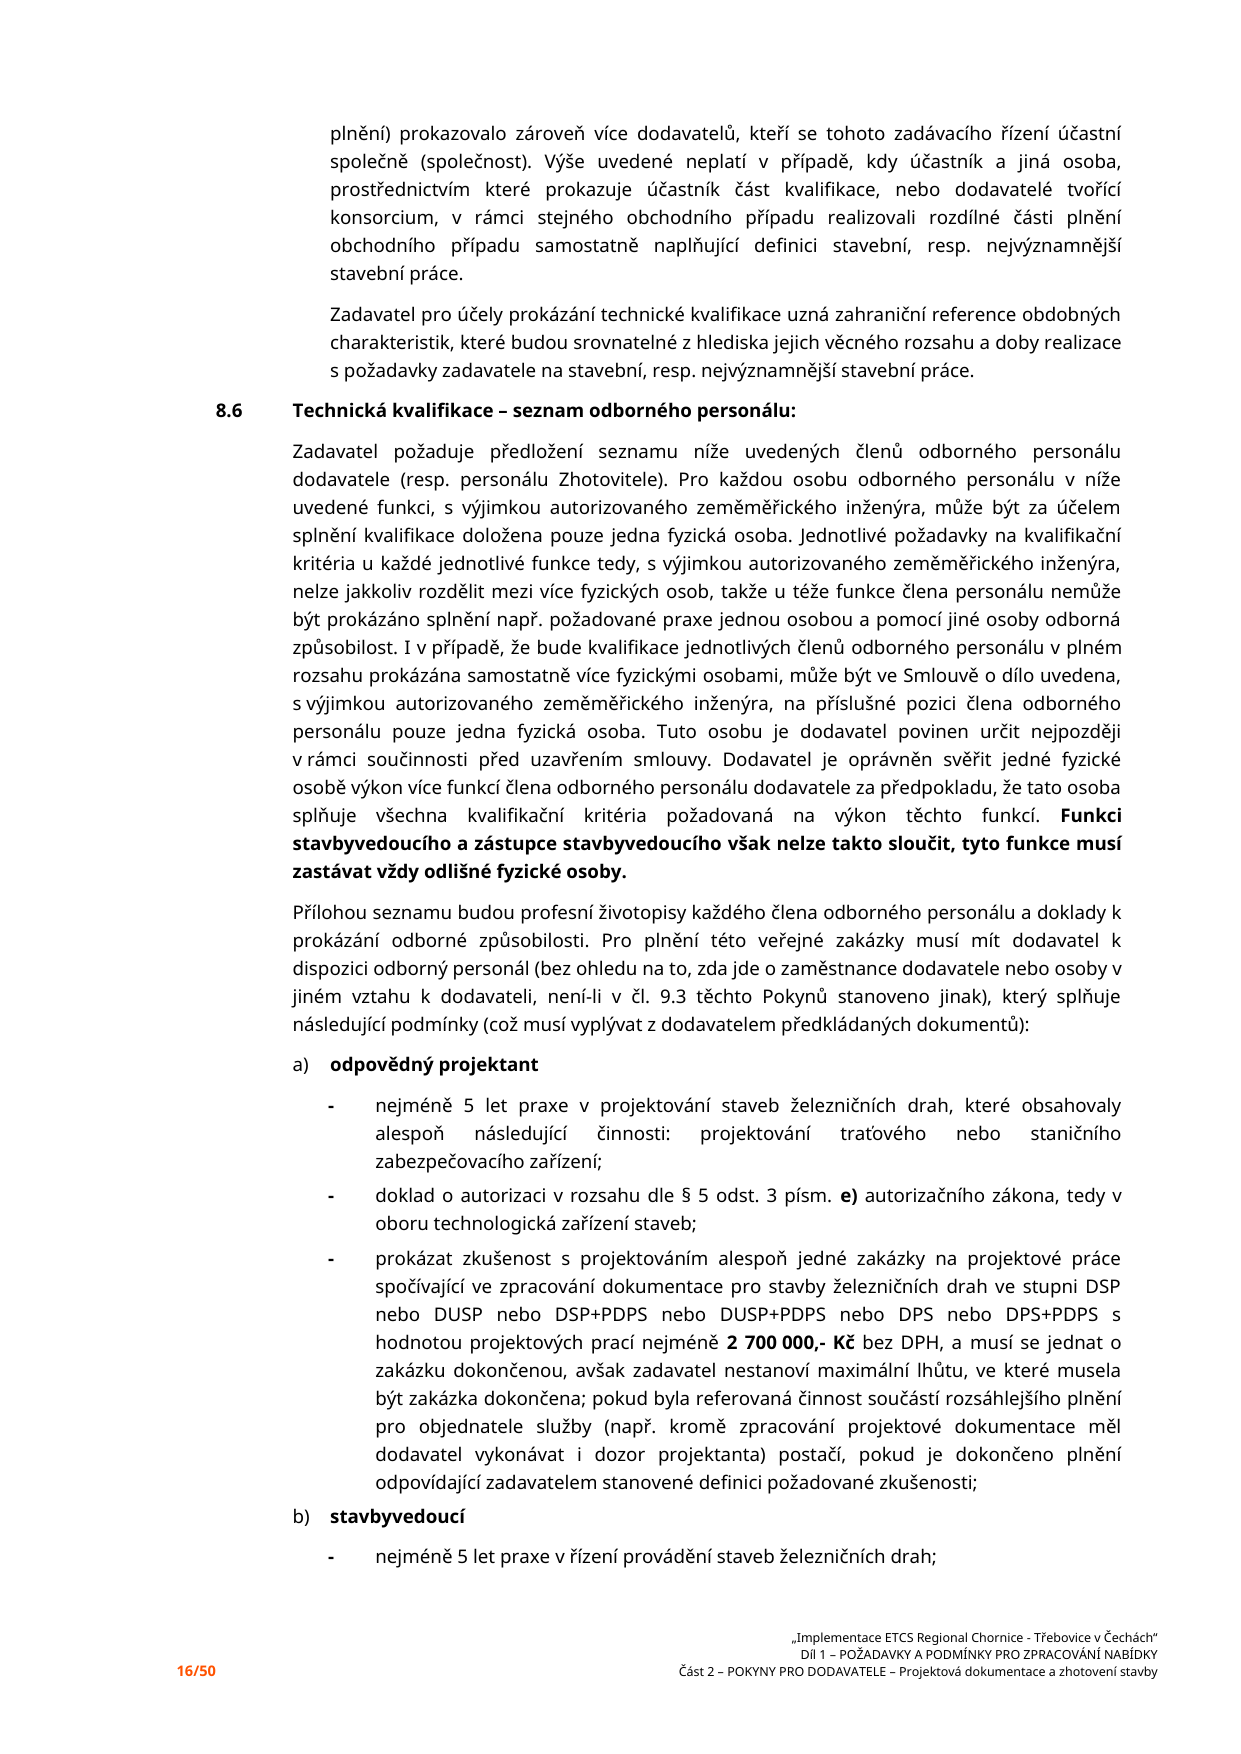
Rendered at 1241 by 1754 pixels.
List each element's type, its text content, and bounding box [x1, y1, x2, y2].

text Zadavatel požaduje předložení seznamu níže uvedených členů odborného personálu dodavatele (resp. personálu Zhotovitele). Pro každou osobu odborného personálu v níže uvedené funkci, s výjimkou autorizovaného zeměměřického inženýra, může být za účelem splnění kvalifikace doložena pouze jedna fyzická osoba. Jednotlivé požadavky na kvalifikační kritéria u každé jednotlivé funkce tedy, s výjimkou autorizovaného zeměměřického inženýra, nelze jakkoliv rozdělit mezi více fyzických osob, takže u téže funkce člena personálu nemůže být prokázáno splnění např. požadované praxe jednou osobou a pomocí jiné osoby odborná způsobilost. I v případě, že bude kvalifikace jednotlivých členů odborného personálu v plném rozsahu prokázána samostatně více fyzickými osobami, může být ve Smlouvě o dílo uvedena, s výjimkou autorizovaného zeměměřického inženýra, na příslušné pozici člena odborného personálu pouze jedna fyzická osoba. Tuto osobu je dodavatel povinen určit nejpozději v rámci součinnosti před uzavřením smlouvy. Dodavatel je oprávněn svěřit jedné fyzické osobě výkon více funkcí člena odborného personálu dodavatele za předpokladu, že tato osoba splňuje všechna kvalifikační kritéria požadovaná na výkon těchto funkcí. Funkci stavbyvedoucího a zástupce stavbyvedoucího však nelze takto sloučit, tyto funkce musí zastávat vždy odlišné fyzické osoby. [292, 438, 1122, 884]
text Přílohou seznamu budou profesní životopisy každého člena odborného personálu a doklady k prokázání odborné způsobilosti. Pro plnění této veřejné zakázky musí mít dodavatel k dispozici odborný personál (bez ohledu na to, zda jde o zaměstnance dodavatele nebo osoby v jiném vztahu k dodavateli, není-li v čl. 9.3 těchto Pokynů stanoveno jinak), který splňuje následující podmínky (což musí vyplývat z dodavatelem předkládaných dokumentů): [292, 899, 1122, 1037]
text prokázat zkušenost s projektováním alespoň jedné zakázky na projektové práce spočívající ve zpracování dokumentace pro stavby železničních drah ve stupni DSP nebo DUSP nebo DSP+PDPS nebo DUSP+PDPS nebo DPS nebo DPS+PDPS s hodnotou projektových prací nejméně 2 700 000,- Kč bez DPH, a musí se jednat o zakázku dokončenou, avšak zadavatel nestanoví maximální lhůtu, ve které musela být zakázka dokončena; pokud byla referovaná činnost součástí rozsáhlejšího plnění pro objednatele služby (např. kromě zpracování projektové dokumentace měl dodavatel vykonávat i dozor projektanta) postačí, pokud je dokončeno plnění odpovídající zadavatelem stanovené definici požadované zkušenosti; [328, 1245, 1122, 1494]
list stavbyvedoucí [292, 1503, 1122, 1529]
text Technická kvalifikace – seznam odborného personálu: [216, 398, 1122, 423]
text doklad o autorizaci v rozsahu dle § 5 odst. 3 písm. e) autorizačního zákona, tedy v oboru technologická zařízení staveb; [328, 1183, 1122, 1236]
list odpovědný projektant [292, 1052, 1122, 1077]
text Zadavatel pro účely prokázání technické kvalifikace uzná zahraniční reference obdobných charakteristik, které budou srovnatelné z hlediska jejich věcného rozsahu a doby realizace s požadavky zadavatele na stavební, resp. nejvýznamnější stavební práce. [330, 301, 1122, 383]
text nejméně 5 let praxe v projektování staveb železničních drah, které obsahovaly alespoň následující činnosti: projektování traťového nebo staničního zabezpečovacího zařízení; [328, 1092, 1122, 1174]
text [330, 121, 1122, 286]
text nejméně 5 let praxe v řízení provádění staveb železničních drah; [328, 1544, 1122, 1569]
